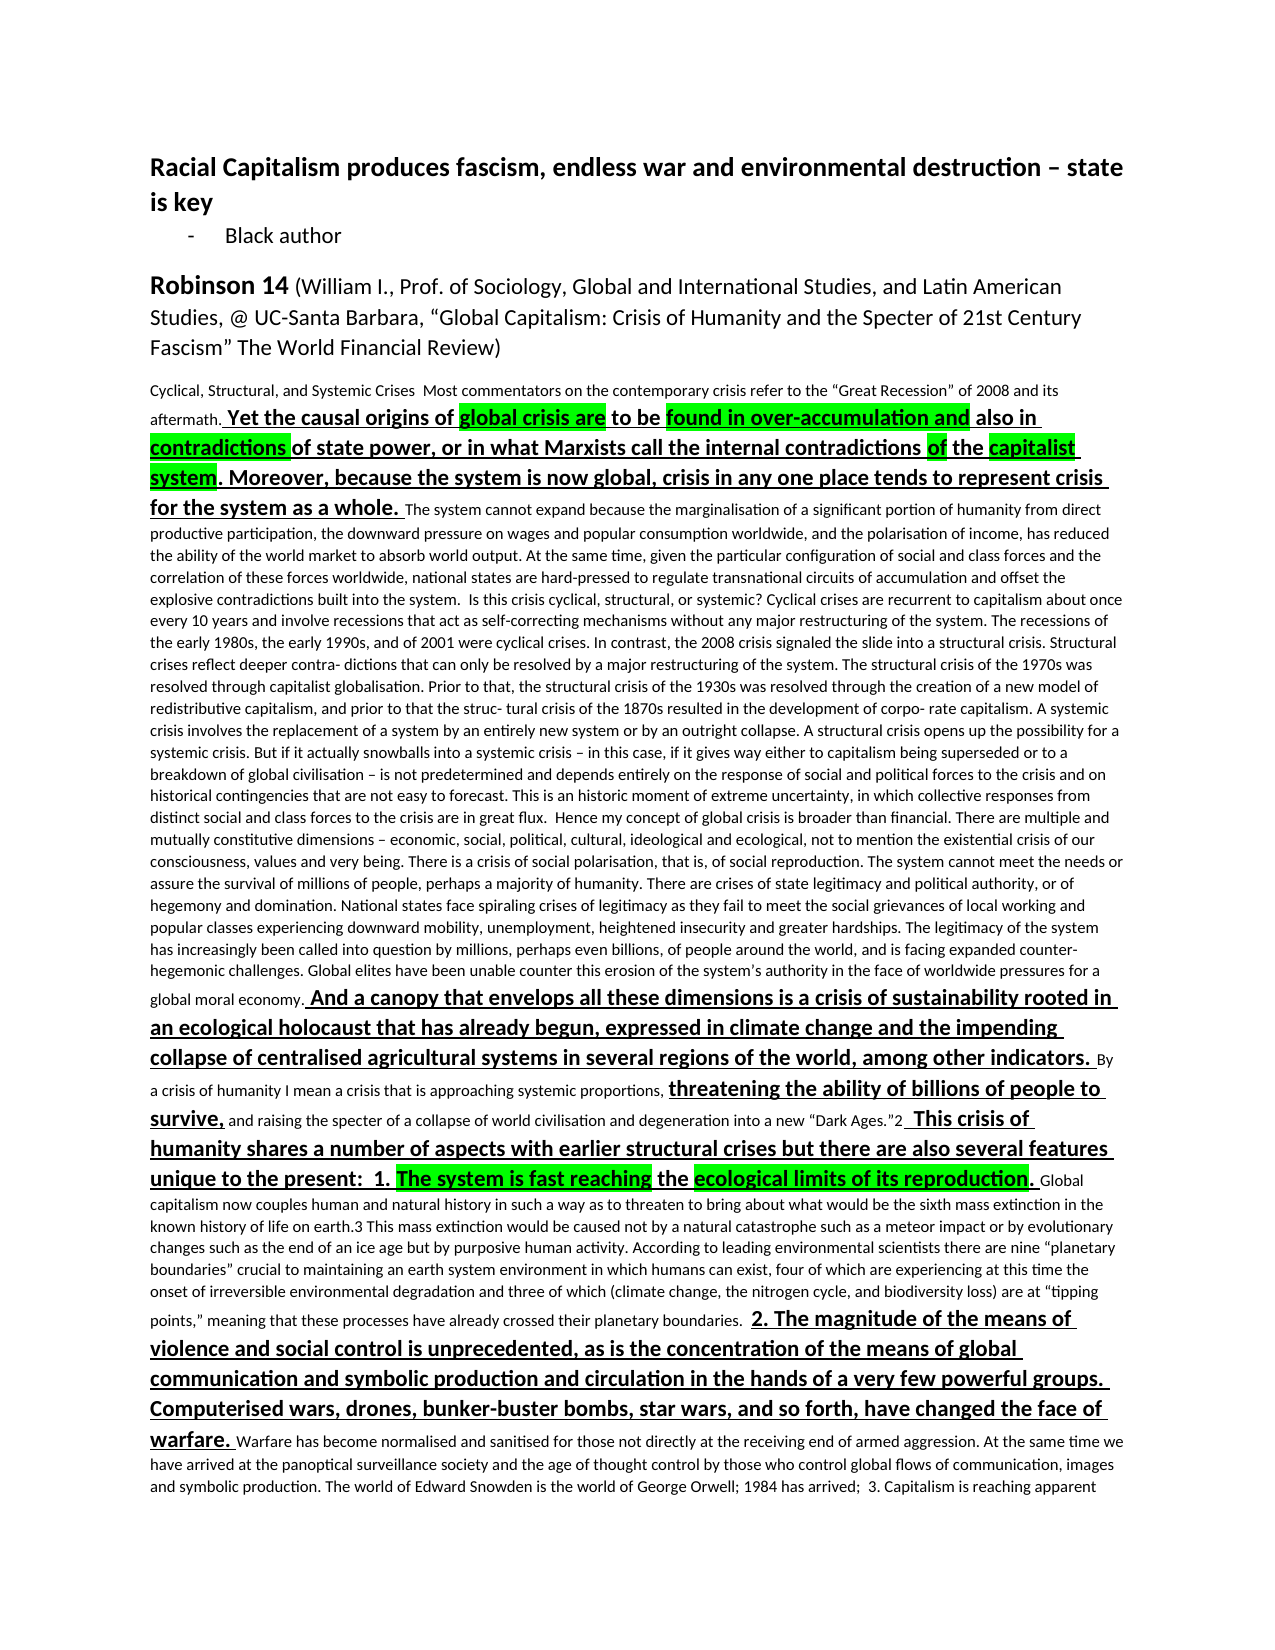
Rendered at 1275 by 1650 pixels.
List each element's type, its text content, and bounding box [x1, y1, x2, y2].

list Black author [187, 221, 1125, 249]
text Racial Capitalism produces fascism, endless war and environmental destruction – state is key [150, 150, 1125, 219]
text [150, 380, 1125, 1497]
text Robinson 14 (William I., Prof. of Sociology, Global and International Studies, and Latin American Studies, @ UC-Santa Barbara, “Global Capitalism: Crisis of Humanity and the Specter of 21st Century Fascism” The World Financial Review) [150, 268, 1125, 362]
